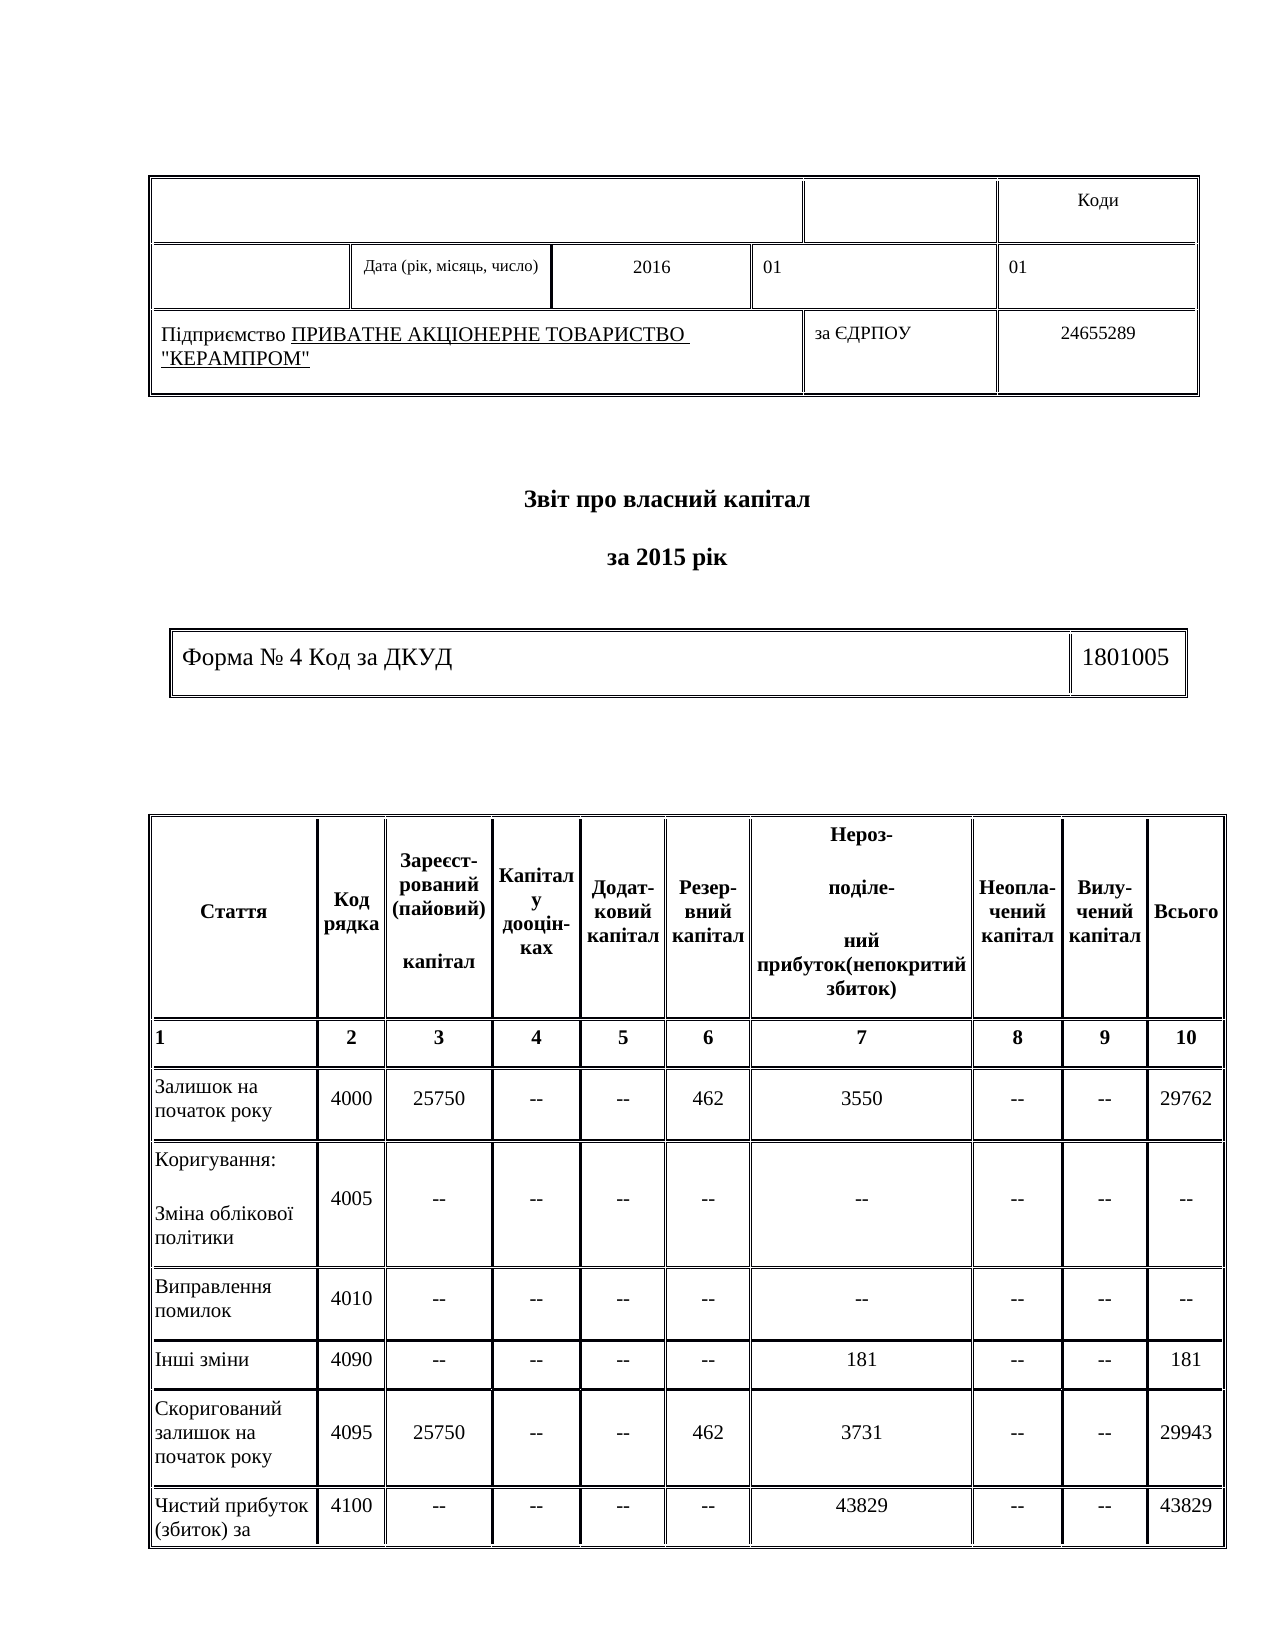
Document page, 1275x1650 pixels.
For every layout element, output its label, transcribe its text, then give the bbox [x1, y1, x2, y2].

table_cell -- [1149, 1139, 1224, 1266]
table_header Всього [1147, 817, 1223, 1017]
table_header 1801005 [1071, 632, 1185, 694]
table_header Зареєст-рований (пайовий) капітал [386, 815, 492, 1017]
table_cell Коригування: Зміна облікової політики [152, 1139, 316, 1266]
table_cell -- [752, 1269, 971, 1339]
table_cell 4000 [319, 1070, 384, 1139]
table_cell 3550 [752, 1070, 971, 1139]
table_cell Інші зміни [152, 1339, 316, 1388]
text Звіт про власний капітал [148, 484, 1186, 512]
table_cell 4095 [319, 1391, 384, 1485]
table_cell 462 [667, 1070, 749, 1139]
table_cell -- [494, 1269, 579, 1339]
table_cell -- [494, 1070, 579, 1139]
table_cell Виправлення помилок [150, 1266, 317, 1339]
table_cell 462 [667, 1391, 749, 1485]
table_cell 4010 [319, 1269, 384, 1339]
table_cell -- [580, 1489, 666, 1546]
table_cell -- [582, 1143, 664, 1266]
table_header Додат-ковий капітал [580, 817, 666, 1017]
table_cell 4 [494, 1021, 579, 1066]
table_header [804, 179, 998, 241]
table_cell -- [974, 1070, 1061, 1139]
table_cell 2 [319, 1021, 384, 1066]
table_cell 4005 [319, 1143, 384, 1266]
table_cell 43829 [751, 1489, 973, 1546]
text за 2015 рік [148, 542, 1186, 570]
table_cell -- [1064, 1143, 1146, 1266]
table_cell -- [582, 1269, 664, 1339]
table_header Стаття [152, 817, 317, 1017]
table_cell 7 [752, 1021, 971, 1066]
table_cell -- [1147, 1266, 1225, 1339]
table_cell -- [1064, 1269, 1146, 1339]
table_cell Залишок на початок року [152, 1066, 316, 1139]
table_cell 3731 [752, 1391, 971, 1485]
table_cell Дата (рік, місяць, число) [352, 245, 550, 308]
table_cell -- [667, 1143, 749, 1266]
table_header Резер-вний капітал [666, 817, 751, 1017]
table_cell [152, 241, 351, 308]
table_cell -- [582, 1391, 664, 1485]
table_cell 3 [387, 1021, 491, 1066]
table_cell -- [387, 1342, 491, 1388]
table_header Форма № 4 Код за ДКУД [173, 632, 1071, 694]
table_cell -- [752, 1143, 971, 1266]
table_cell -- [973, 1489, 1062, 1546]
table_cell 1 [152, 1017, 316, 1066]
table_cell 6 [667, 1021, 749, 1066]
table_cell 181 [1149, 1339, 1223, 1388]
table_cell -- [494, 1342, 579, 1388]
table_cell -- [1064, 1342, 1146, 1388]
table_header Вилу-чений капітал [1062, 817, 1147, 1017]
table_cell 4100 [317, 1489, 386, 1546]
table_header Коди [998, 179, 1197, 241]
table_cell -- [494, 1391, 579, 1485]
table_cell 10 [1149, 1017, 1224, 1066]
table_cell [152, 1485, 317, 1546]
table_cell -- [1062, 1489, 1147, 1546]
table_cell 01 [999, 241, 1197, 308]
table_cell 4090 [319, 1342, 384, 1388]
table_cell 25750 [387, 1070, 491, 1139]
table_cell -- [386, 1489, 492, 1546]
table_cell -- [387, 1143, 491, 1266]
table_cell 43829 [1147, 1485, 1224, 1546]
table_cell за ЄДРПОУ [804, 311, 998, 393]
table_cell -- [1064, 1070, 1146, 1139]
table_cell -- [492, 1489, 580, 1546]
table_header Капітал у дооцін-ках [492, 817, 580, 1017]
table_cell 29762 [1149, 1066, 1224, 1139]
table_header [152, 179, 804, 241]
table_cell -- [666, 1489, 751, 1546]
table_cell -- [974, 1143, 1061, 1266]
table_cell -- [582, 1070, 664, 1139]
table_cell 181 [752, 1342, 971, 1388]
table_cell -- [974, 1342, 1061, 1388]
table_cell -- [582, 1342, 664, 1388]
table_cell -- [1064, 1391, 1146, 1485]
table_cell 9 [1064, 1021, 1146, 1066]
table_cell -- [494, 1143, 579, 1266]
table_cell 8 [974, 1021, 1061, 1066]
table_header Неопла-чений капітал [973, 815, 1062, 1017]
table_cell Скоригований залишок на початок року [150, 1388, 316, 1485]
table_cell 2016 [553, 245, 750, 308]
table_cell -- [667, 1342, 749, 1388]
table_cell Підприємство ПРИВАТНЕ АКЦIОНЕРНЕ ТОВАРИСТВО "КЕРАМПРОМ" [150, 308, 804, 393]
table_cell -- [974, 1269, 1061, 1339]
table_cell 25750 [387, 1391, 491, 1485]
table_header Нероз- поділе- ний прибуток(непокритий збиток) [751, 817, 973, 1017]
table_cell 29943 [1149, 1388, 1225, 1485]
table_cell -- [387, 1269, 491, 1339]
table_cell 24655289 [998, 308, 1198, 393]
table_cell 5 [582, 1021, 664, 1066]
table_cell 01 [753, 245, 996, 308]
table_cell -- [667, 1269, 749, 1339]
table_header Код рядка [317, 817, 386, 1017]
table_cell -- [974, 1391, 1061, 1485]
